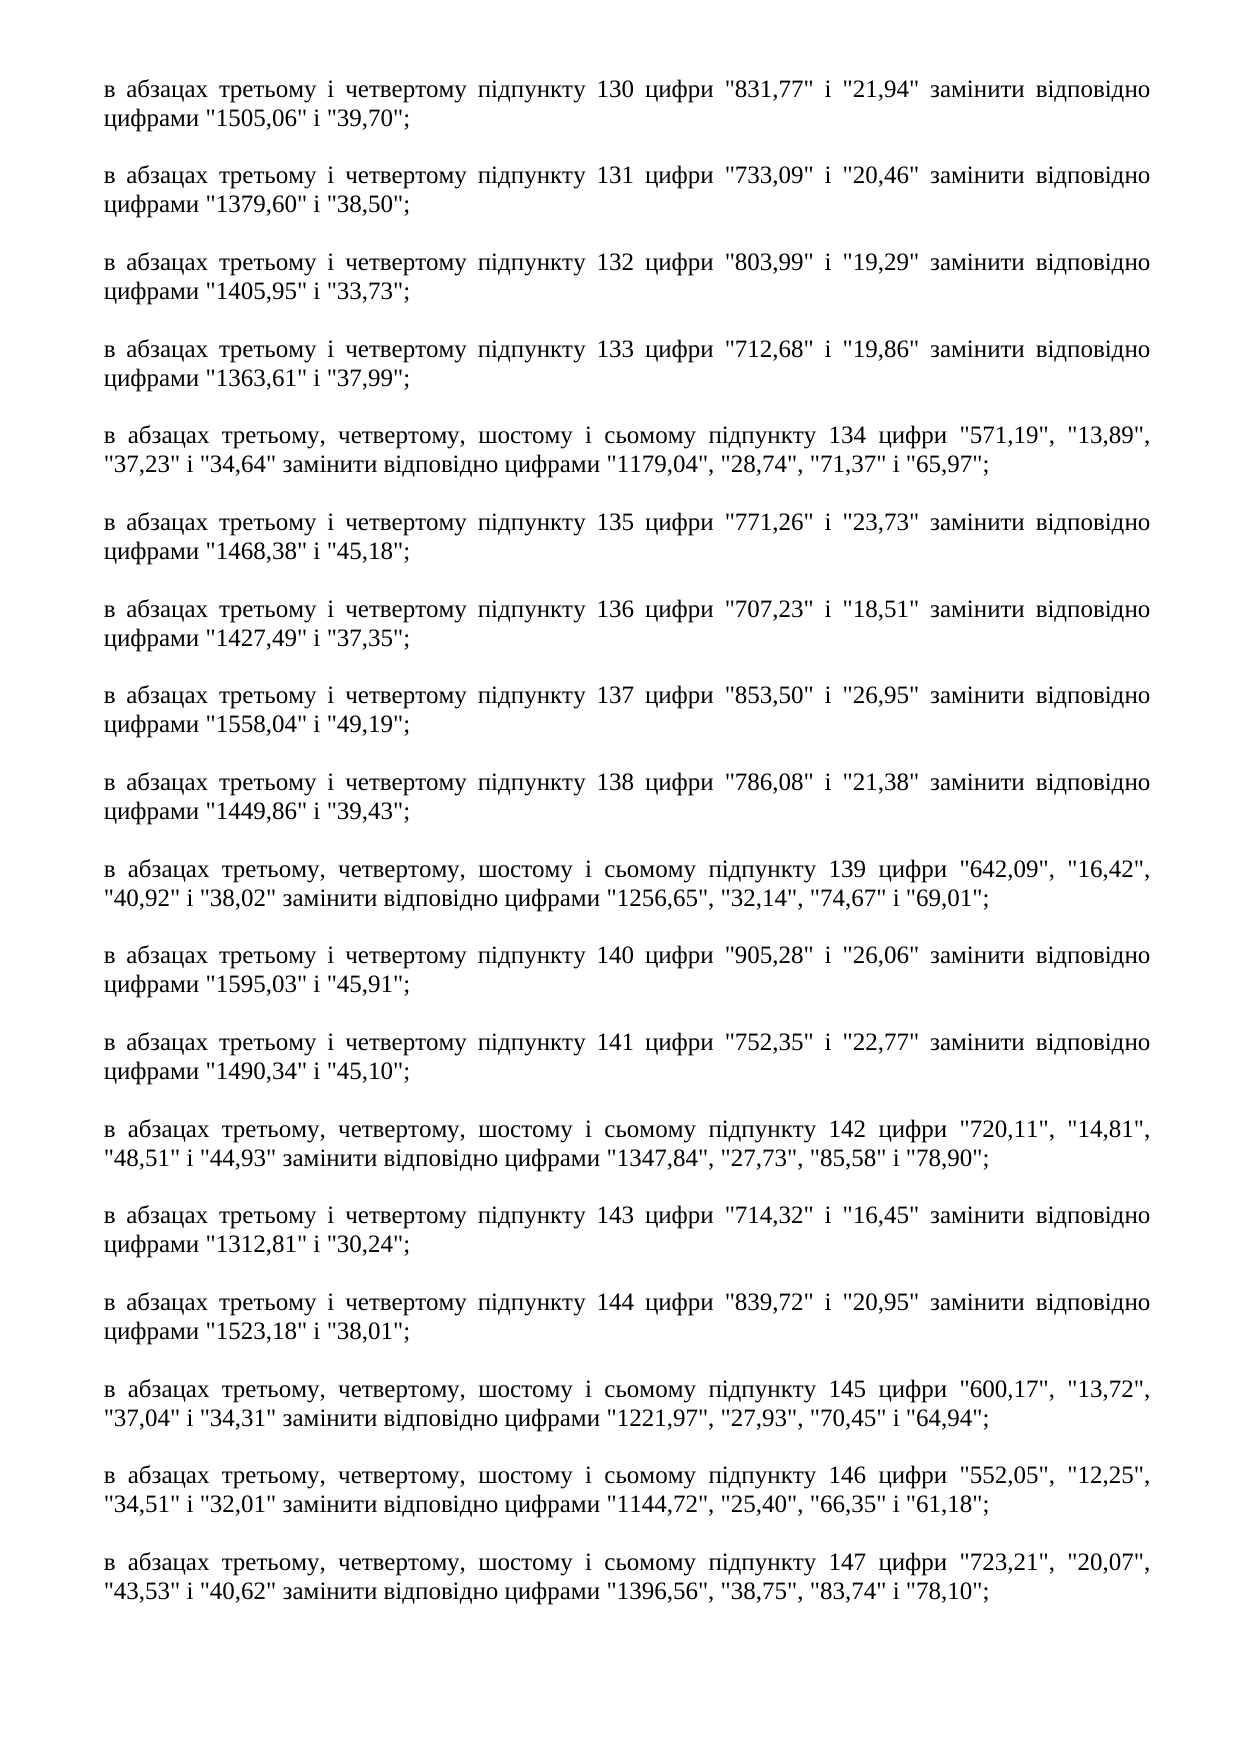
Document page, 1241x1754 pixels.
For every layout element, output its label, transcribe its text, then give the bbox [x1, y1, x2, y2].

text в абзацах третьому і четвертому підпункту 138 цифри "786,08" і "21,38" замінити відповідно цифрами "1449,86" і "39,43"; [103, 767, 1152, 825]
text в абзацах третьому і четвертому підпункту 144 цифри "839,72" і "20,95" замінити відповідно цифрами "1523,18" і "38,01"; [103, 1287, 1152, 1345]
text в абзацах третьому і четвертому підпункту 137 цифри "853,50" і "26,95" замінити відповідно цифрами "1558,04" і "49,19"; [103, 681, 1152, 738]
text в абзацах третьому і четвертому підпункту 141 цифри "752,35" і "22,77" замінити відповідно цифрами "1490,34" і "45,10"; [103, 1027, 1152, 1085]
text в абзацах третьому, четвертому, шостому і сьомому підпункту 134 цифри "571,19", "13,89", "37,23" і "34,64" замінити відповідно цифрами "1179,04", "28,74", "71,37" і "65,97"; [103, 421, 1152, 478]
text в абзацах третьому і четвертому підпункту 136 цифри "707,23" і "18,51" замінити відповідно цифрами "1427,49" і "37,35"; [103, 594, 1152, 651]
text в абзацах третьому і четвертому підпункту 132 цифри "803,99" і "19,29" замінити відповідно цифрами "1405,95" і "33,73"; [103, 247, 1152, 305]
text в абзацах третьому, четвертому, шостому і сьомому підпункту 145 цифри "600,17", "13,72", "37,04" і "34,31" замінити відповідно цифрами "1221,97", "27,93", "70,45" і "64,94"; [103, 1374, 1152, 1431]
text в абзацах третьому і четвертому підпункту 131 цифри "733,09" і "20,46" замінити відповідно цифрами "1379,60" і "38,50"; [103, 161, 1152, 218]
text в абзацах третьому і четвертому підпункту 135 цифри "771,26" і "23,73" замінити відповідно цифрами "1468,38" і "45,18"; [103, 507, 1152, 565]
text в абзацах третьому і четвертому підпункту 133 цифри "712,68" і "19,86" замінити відповідно цифрами "1363,61" і "37,99"; [103, 334, 1152, 391]
text в абзацах третьому і четвертому підпункту 130 цифри "831,77" і "21,94" замінити відповідно цифрами "1505,06" і "39,70"; [103, 74, 1152, 131]
text в абзацах третьому і четвертому підпункту 140 цифри "905,28" і "26,06" замінити відповідно цифрами "1595,03" і "45,91"; [103, 941, 1152, 998]
text в абзацах третьому, четвертому, шостому і сьомому підпункту 146 цифри "552,05", "12,25", "34,51" і "32,01" замінити відповідно цифрами "1144,72", "25,40", "66,35" і "61,18"; [103, 1461, 1152, 1518]
text в абзацах третьому, четвертому, шостому і сьомому підпункту 142 цифри "720,11", "14,81", "48,51" і "44,93" замінити відповідно цифрами "1347,84", "27,73", "85,58" і "78,90"; [103, 1114, 1152, 1171]
text в абзацах третьому і четвертому підпункту 143 цифри "714,32" і "16,45" замінити відповідно цифрами "1312,81" і "30,24"; [103, 1201, 1152, 1258]
text в абзацах третьому, четвертому, шостому і сьомому підпункту 147 цифри "723,21", "20,07", "43,53" і "40,62" замінити відповідно цифрами "1396,56", "38,75", "83,74" і "78,10"; [103, 1547, 1152, 1605]
text в абзацах третьому, четвертому, шостому і сьомому підпункту 139 цифри "642,09", "16,42", "40,92" і "38,02" замінити відповідно цифрами "1256,65", "32,14", "74,67" і "69,01"; [103, 854, 1152, 911]
